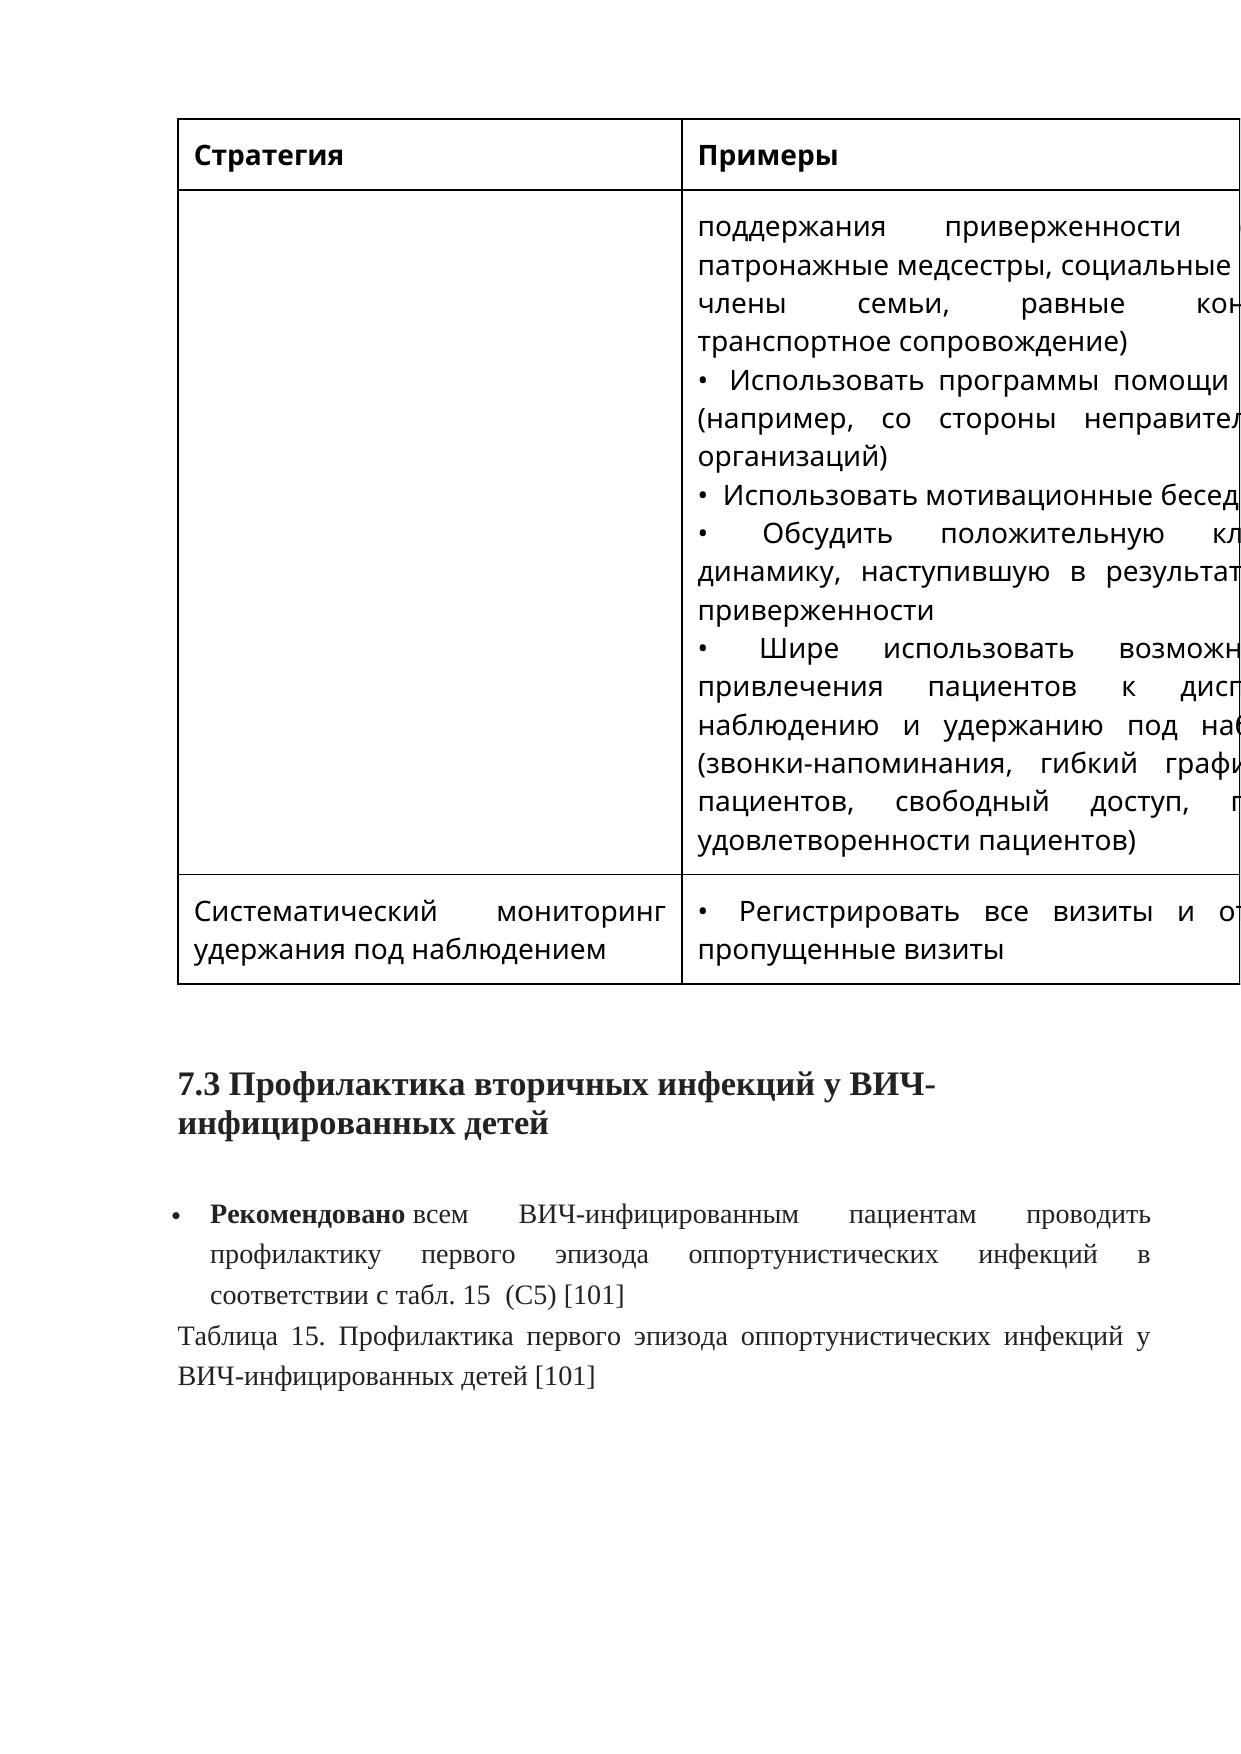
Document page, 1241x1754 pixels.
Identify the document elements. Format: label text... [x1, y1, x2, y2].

table_header Примеры [683, 120, 1239, 189]
table_cell • Регистрировать все визиты и отслеживать пропущенные визиты [683, 875, 1239, 983]
table_cell Систематический мониторинг удержания под наблюдением [179, 875, 681, 983]
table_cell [683, 191, 1239, 874]
list Рекомендовано всем ВИЧ-инфицированным пациентам проводить профилактику первого эпизода оппортунистических инфекций в соответствии с табл. 15 (С5) [101] [172, 1189, 1152, 1311]
table_header Стратегия [179, 120, 681, 189]
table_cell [179, 191, 681, 874]
text 7.3 Профилактика вторичных инфекций у ВИЧ-инфицированных детей [177, 1063, 1152, 1142]
text Таблица 15. Профилактика первого эпизода оппортунистических инфекций у ВИЧ-инфицированных детей [101] [177, 1311, 1152, 1392]
